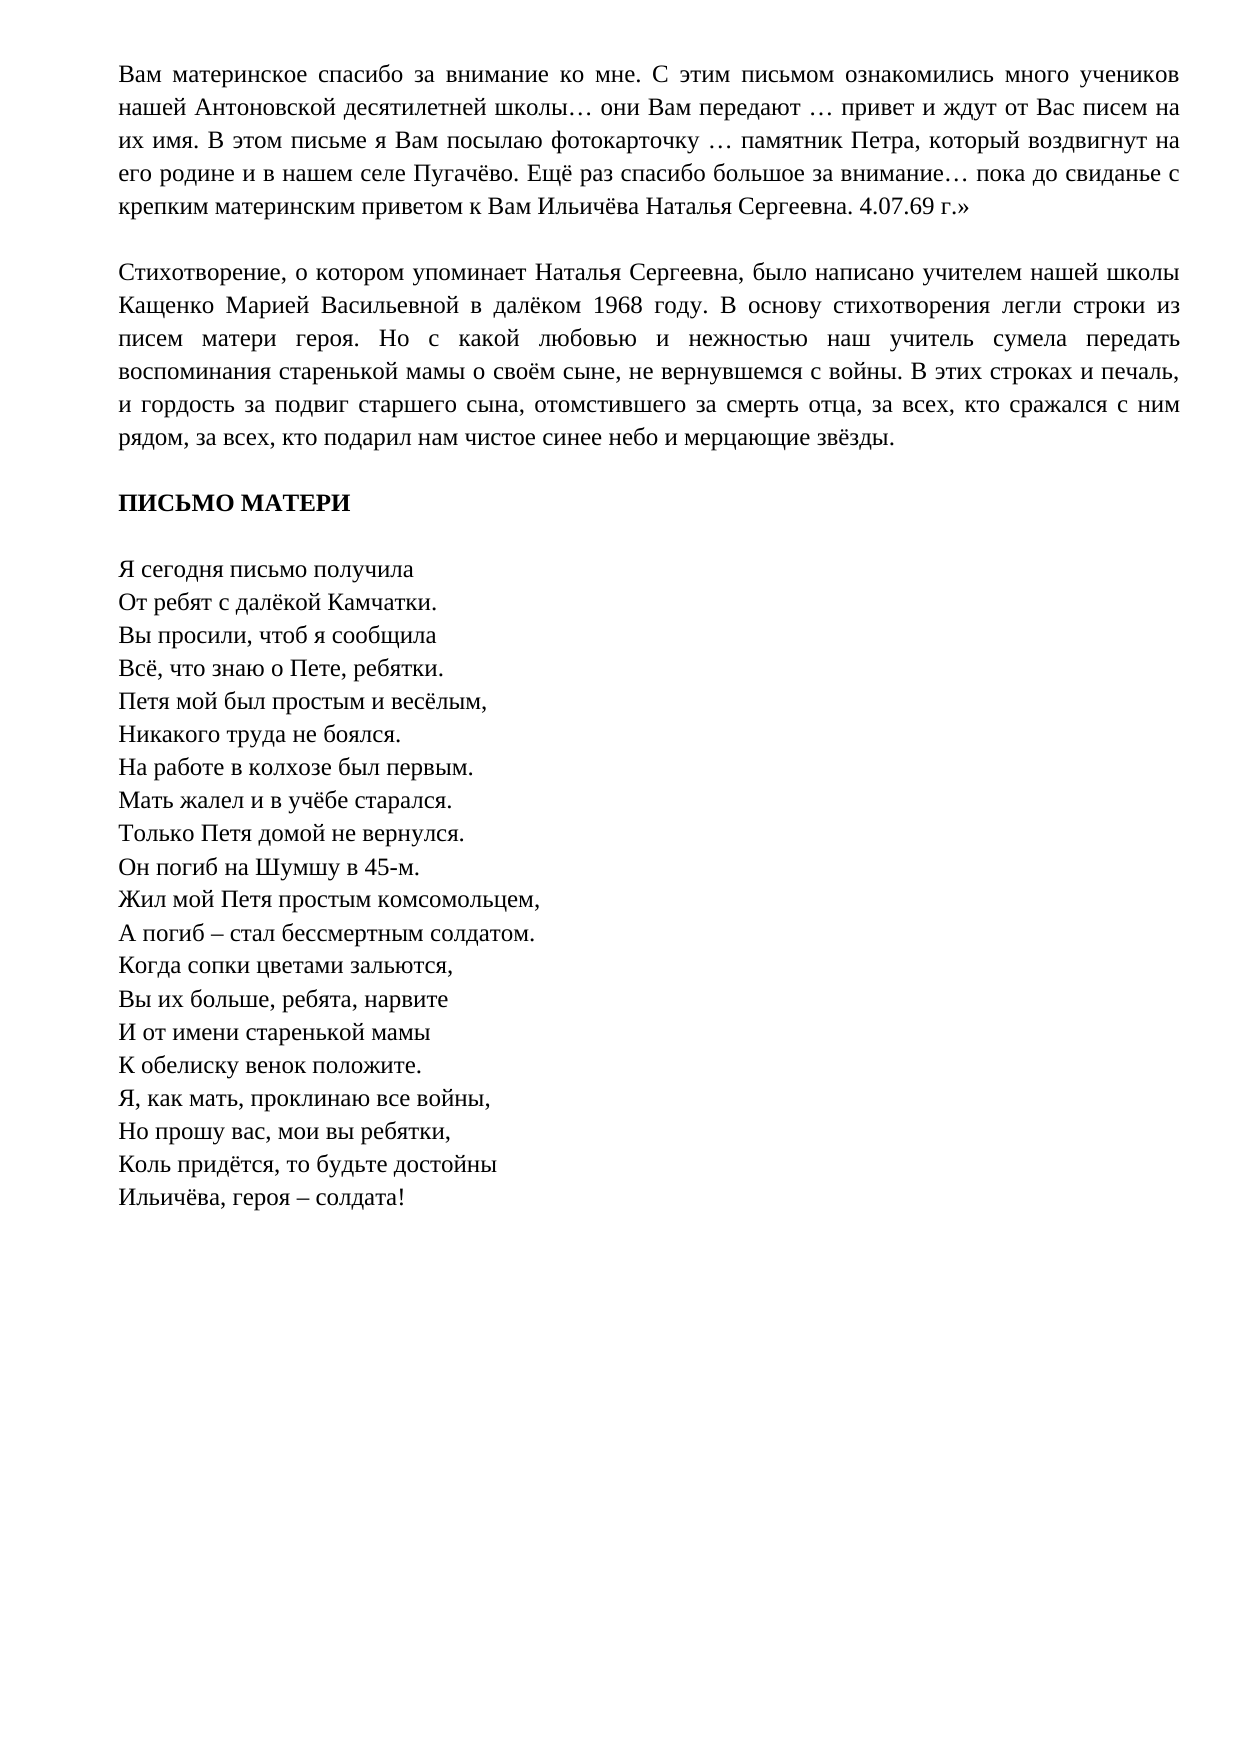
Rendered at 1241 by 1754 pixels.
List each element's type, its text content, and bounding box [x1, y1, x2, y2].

text Жил мой Петя простым комсомольцем, [118, 884, 1181, 913]
text Ильичёва, героя – солдата! [118, 1182, 1181, 1211]
text Никакого труда не боялся. [118, 719, 1181, 748]
text Коль придётся, то будьте достойны [118, 1149, 1181, 1177]
text Когда сопки цветами зальются, [118, 951, 1181, 979]
text Всё, что знаю о Пете, ребятки. [118, 653, 1181, 682]
text От ребят с далёкой Камчатки. [118, 587, 1181, 616]
text Вы просили, чтоб я сообщила [118, 620, 1181, 649]
text Петя мой был простым и весёлым, [118, 686, 1181, 715]
text Вы их больше, ребята, нарвите [118, 984, 1181, 1012]
text К обелиску венок положите. [118, 1050, 1181, 1078]
text А погиб – стал бессмертным солдатом. [118, 918, 1181, 946]
text Он погиб на Шумшу в 45-м. [118, 852, 1181, 880]
text Только Петя домой не вернулся. [118, 818, 1181, 847]
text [118, 59, 1181, 220]
text Стихотворение, о котором упоминает Наталья Сергеевна, было написано учителем нашей школы Кащенко Марией Васильевной в далёком 1968 году. В основу стихотворения легли строки из писем матери героя. Но с какой любовью и нежностью наш учитель сумела передать воспоминания старенькой мамы о своём сыне, не вернувшемся с войны. В этих строках и печаль, и гордость за подвиг старшего сына, отомстившего за смерть отца, за всех, кто сражался с ним рядом, за всех, кто подарил нам чистое синее небо и мерцающие звёзды. [118, 257, 1181, 451]
text Мать жалел и в учёбе старался. [118, 786, 1181, 814]
text На работе в колхозе был первым. [118, 752, 1181, 781]
text Но прошу вас, мои вы ребятки, [118, 1116, 1181, 1144]
text И от имени старенькой мамы [118, 1017, 1181, 1045]
text ПИСЬМО МАТЕРИ [118, 488, 1181, 517]
text Я сегодня письмо получила [118, 554, 1181, 583]
text Я, как мать, проклинаю все войны, [118, 1083, 1181, 1111]
